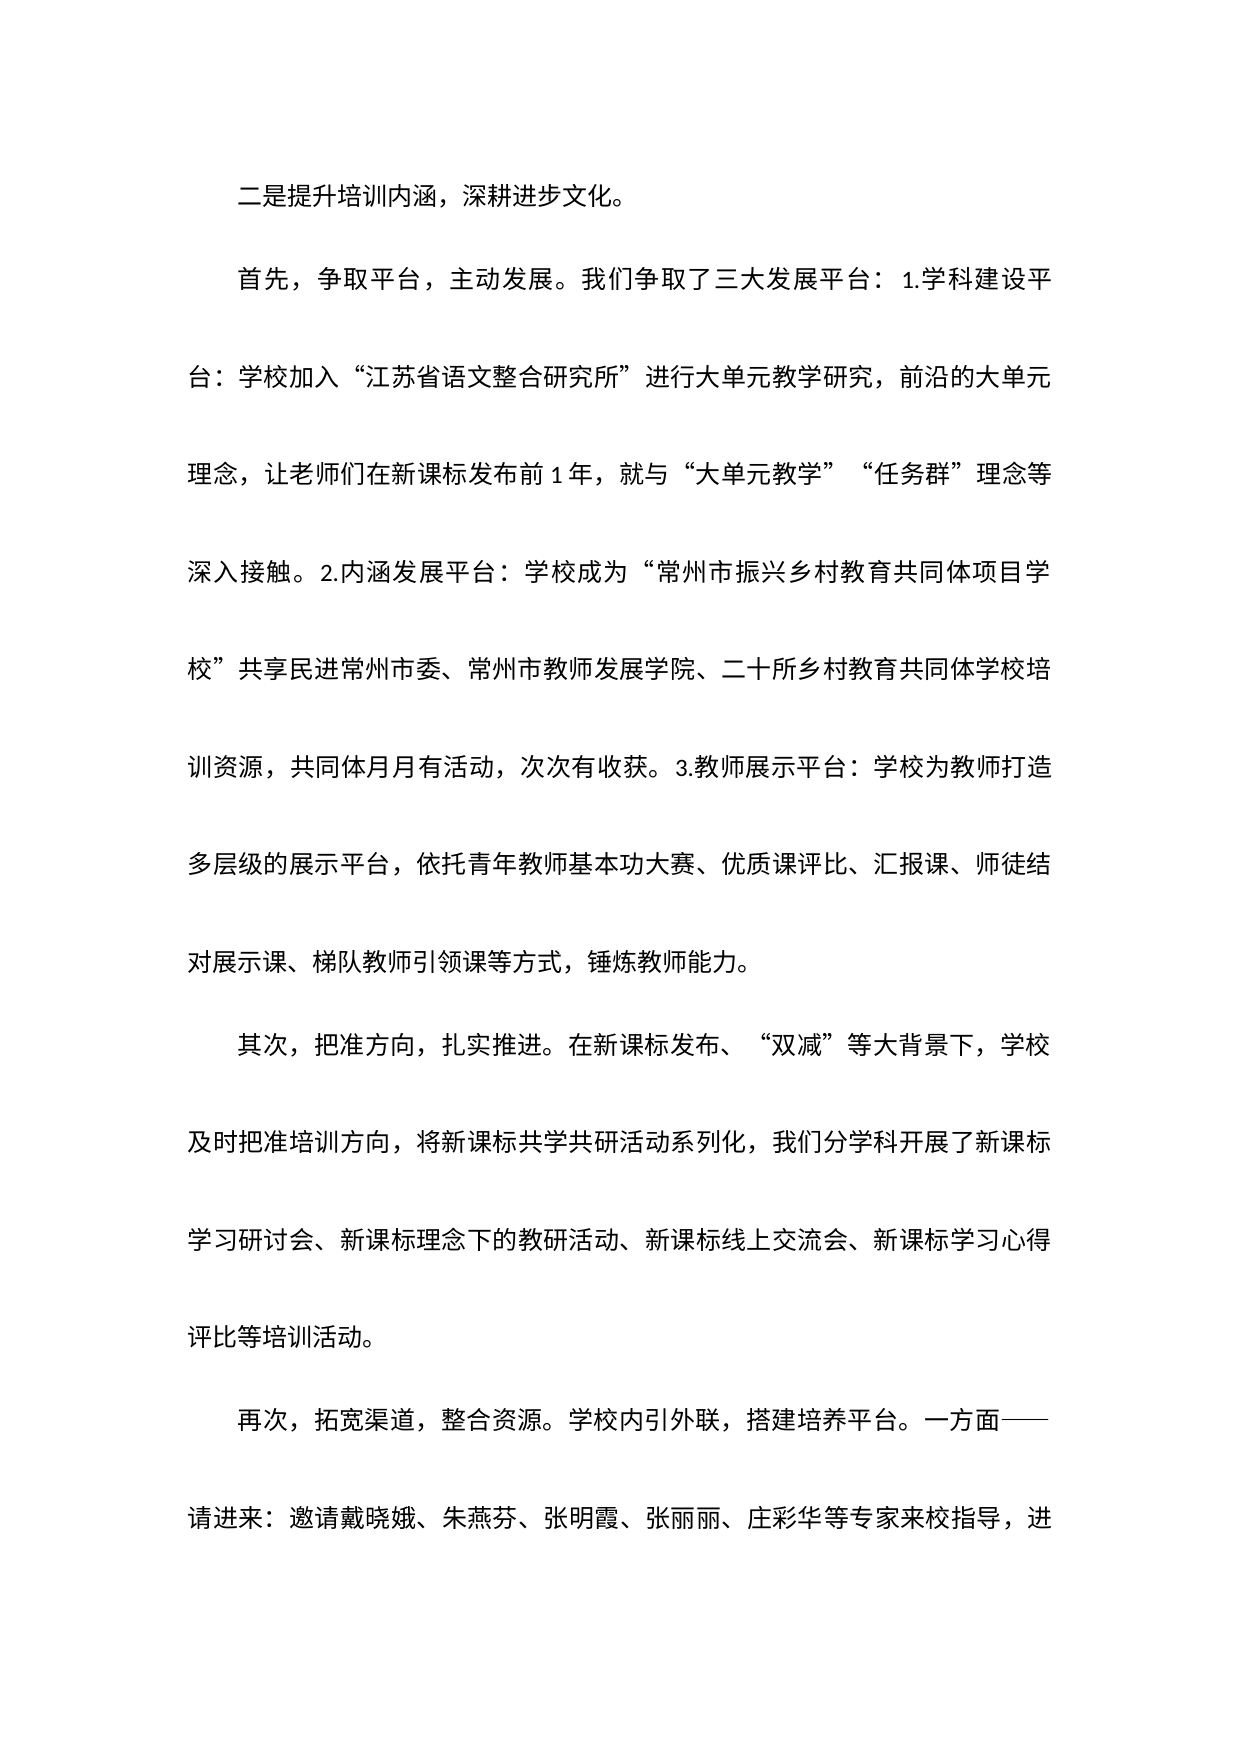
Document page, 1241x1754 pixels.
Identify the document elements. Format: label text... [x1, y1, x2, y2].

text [187, 1386, 1053, 1549]
text 首先，争取平台，主动发展。我们争取了三大发展平台：1.学科建设平台：学校加入“江苏省语文整合研究所”进行大单元教学研究，前沿的大单元理念，让老师们在新课标发布前1年，就与“大单元教学”“任务群”理念等深入接触。2.内涵发展平台：学校成为“常州市振兴乡村教育共同体项目学校”共享民进常州市委、常州市教师发展学院、二十所乡村教育共同体学校培训资源，共同体月月有活动，次次有收获。3.教师展示平台：学校为教师打造多层级的展示平台，依托青年教师基本功大赛、优质课评比、汇报课、师徒结对展示课、梯队教师引领课等方式，锤炼教师能力。 [187, 245, 1053, 993]
text 其次，把准方向，扎实推进。在新课标发布、“双减”等大背景下，学校及时把准培训方向，将新课标共学共研活动系列化，我们分学科开展了新课标学习研讨会、新课标理念下的教研活动、新课标线上交流会、新课标学习心得评比等培训活动。 [187, 1011, 1053, 1368]
text 二是提升培训内涵，深耕进步文化。 [187, 162, 1053, 227]
